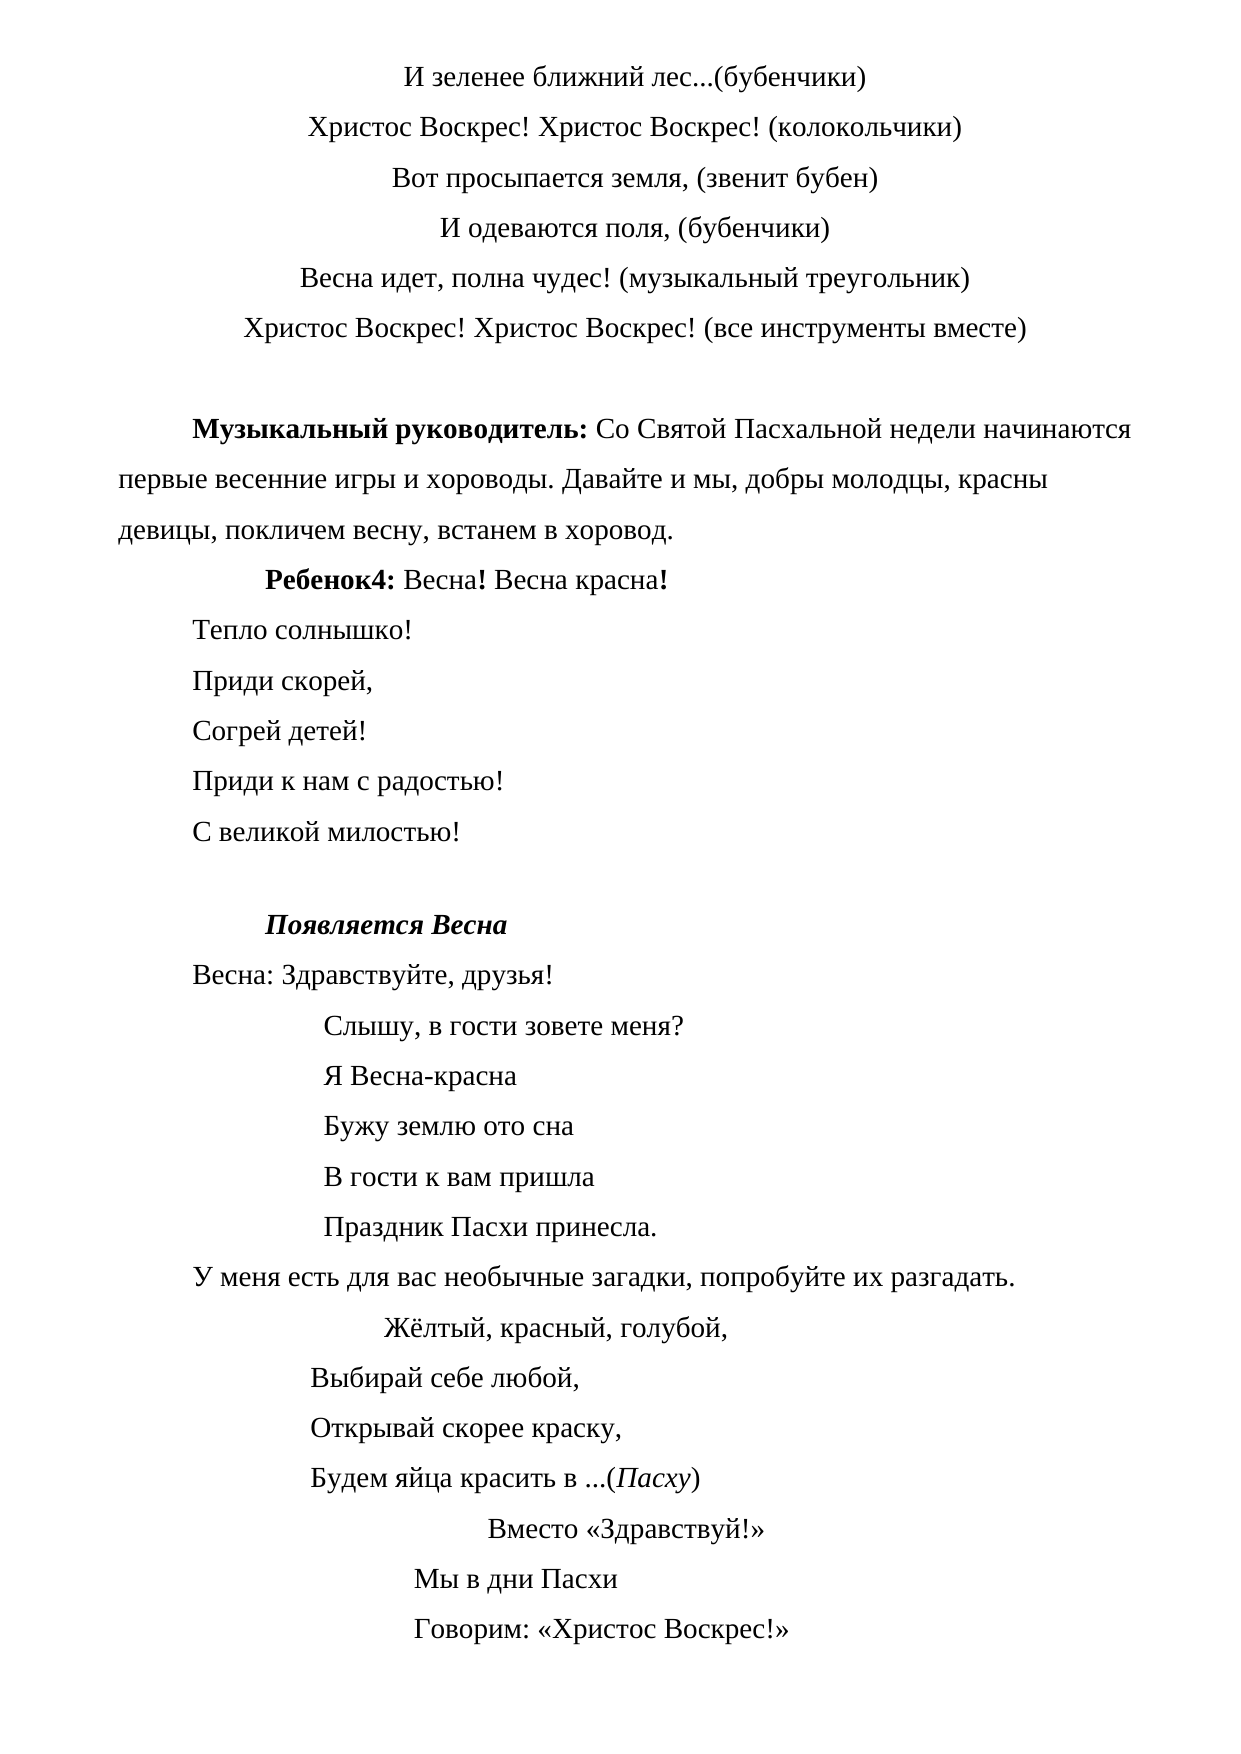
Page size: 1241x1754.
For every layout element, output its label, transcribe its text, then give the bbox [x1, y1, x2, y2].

text Приди к нам с радостью! [118, 763, 1152, 797]
text Бужу землю ото сна [118, 1108, 1152, 1142]
text Тепло солнышко! [118, 612, 1152, 646]
text Праздник Пасхи принесла. [118, 1209, 1152, 1243]
text Музыкальный руководитель: Со Святой Пасхальной недели начинаются первые весенние игры и хороводы. Давайте и мы, добры молодцы, красны девицы, покличем весну, встанем в хоровод. [118, 411, 1152, 545]
text Я Весна-красна [118, 1058, 1152, 1092]
text Слышу, в гости зовете меня? [118, 1008, 1152, 1041]
text С великой милостью! [118, 814, 1152, 847]
text Весна: Здравствуйте, друзья! [118, 957, 1152, 991]
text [118, 59, 1152, 344]
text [413, 1511, 1152, 1645]
text В гости к вам пришла [118, 1159, 1152, 1192]
text Согрей детей! [118, 713, 1152, 747]
text Появляется Весна [118, 907, 1152, 941]
text Жёлтый, красный, голубой, Выбирай себе любой, Открывай скорее краску, Будем яйца красить в ...(Пасху) [310, 1310, 1152, 1494]
text У меня есть для вас необычные загадки, попробуйте их разгадать. [118, 1259, 1152, 1293]
text Ребенок4: Весна! Весна красна! [118, 562, 1152, 596]
text Приди скорей, [118, 663, 1152, 696]
